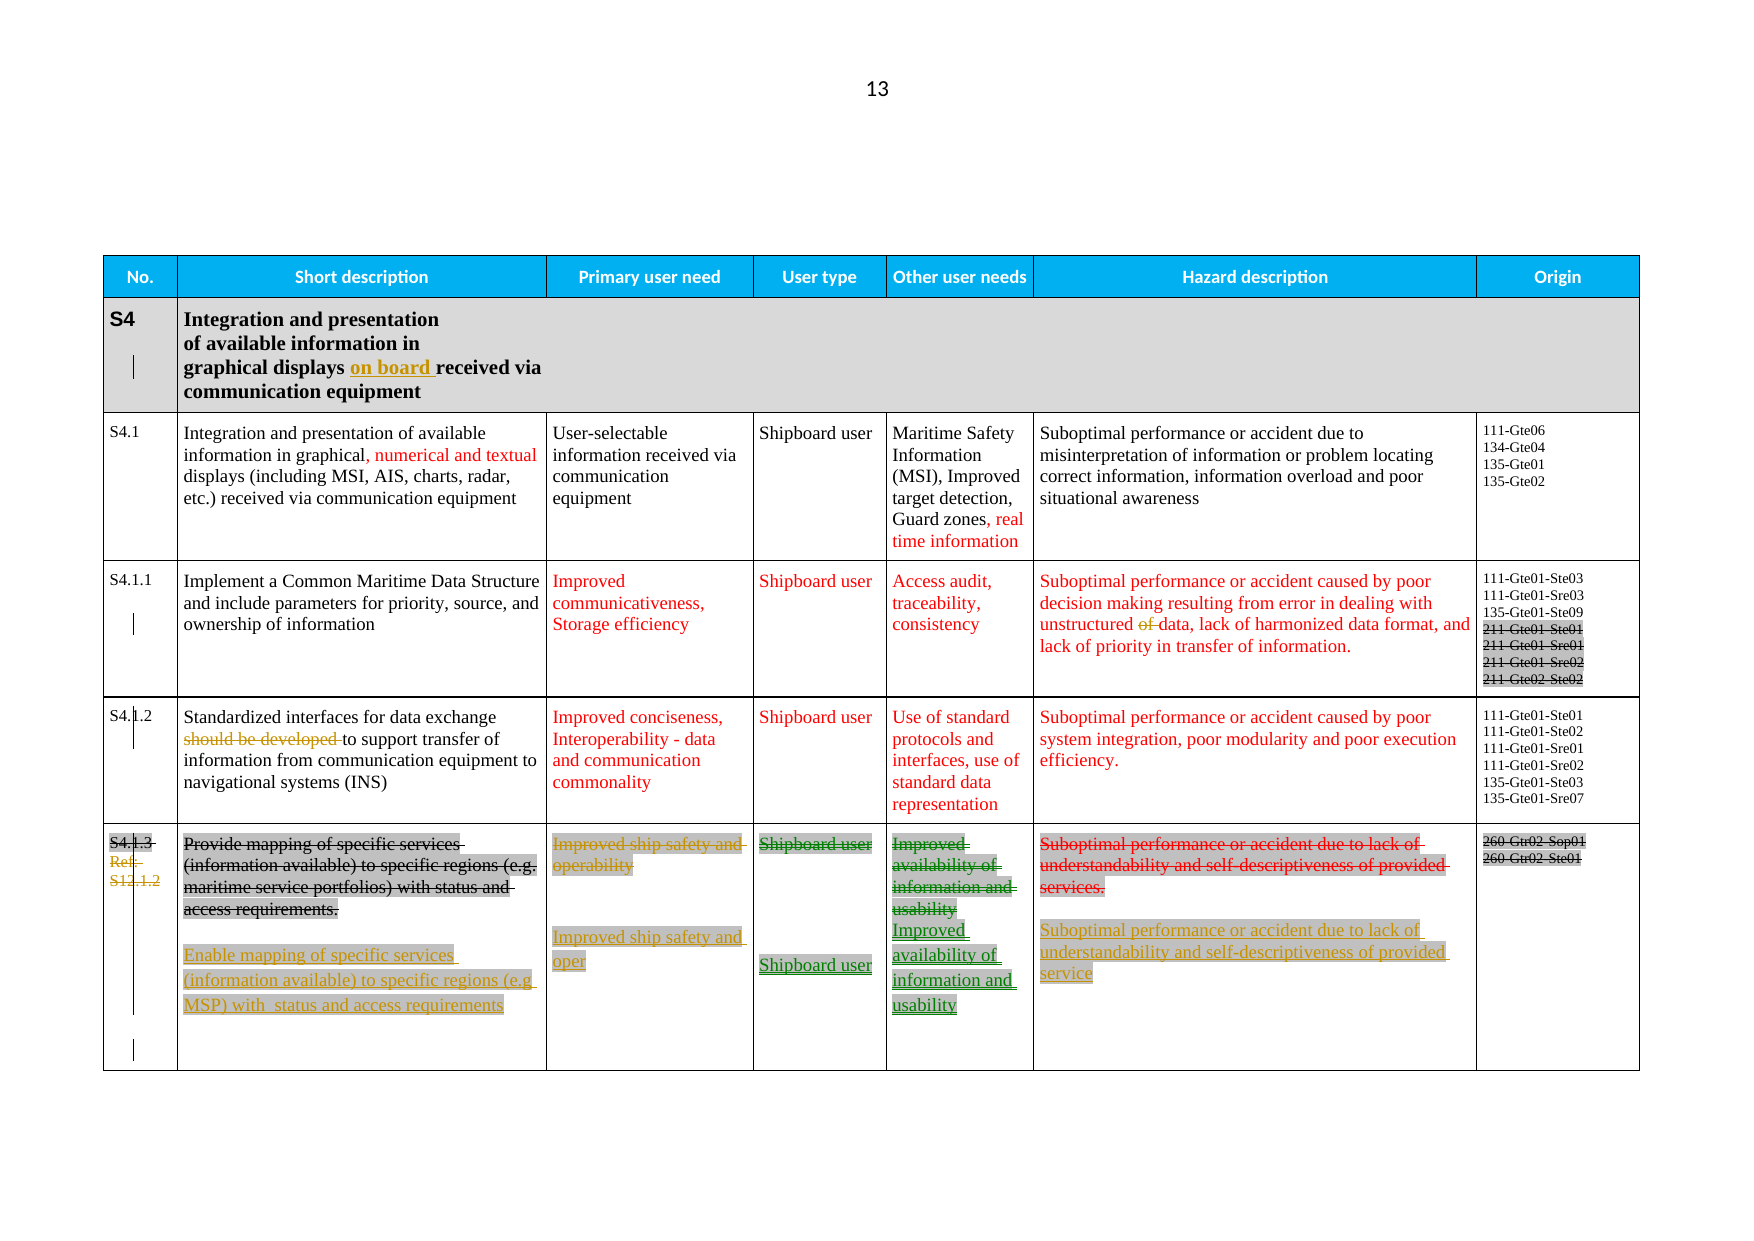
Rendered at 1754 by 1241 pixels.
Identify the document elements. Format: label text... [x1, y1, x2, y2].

table_header Other user needs [887, 256, 1033, 297]
table_header Hazard description [1034, 256, 1476, 297]
table_cell Access audit, traceability, consistency [887, 561, 1033, 696]
table_cell Improved communicativeness, Storage efficiency [547, 561, 753, 696]
table_cell Standardized interfaces for data exchange to support transfer of information from communication equipment to navigational systems (INS) [178, 698, 546, 823]
table_cell 111-Gte01-Ste03 111-Gte01-Sre03 135-Gte01-Ste09 211-Gte01-Ste01 211-Gte01-Sre01 211-Gte01-Sre02 211-Gte02-Ste02 [1477, 561, 1639, 696]
table_cell Suboptimal performance or accident caused by poor decision making resulting from error in dealing with unstructured data, lack of harmonized data format, and lack of priority in transfer of information. [1034, 561, 1476, 696]
table_cell S4.1.3 [104, 824, 177, 1069]
table_header Origin [1477, 256, 1639, 297]
table_cell 111-Gte01-Ste01 111-Gte01-Ste02 111-Gte01-Sre01 111-Gte01-Sre02 135-Gte01-Ste03 135-Gte01-Sre07 [1477, 698, 1639, 823]
table_cell [887, 824, 1033, 1069]
table_cell Shipboard user [754, 561, 886, 696]
table_cell [547, 824, 753, 1069]
table_cell S4.1.2 [104, 698, 177, 823]
table_cell Use of standard protocols and interfaces, use of standard data representation [887, 698, 1033, 823]
table_cell S4 [104, 298, 177, 412]
table_header User type [754, 256, 886, 297]
table_cell Suboptimal performance or accident due to lack of understandability and self-descriptiveness of provided services. [1034, 824, 1476, 1069]
table_cell Improved conciseness, Interoperability - data and communication commonality [547, 698, 753, 823]
table_cell Suboptimal performance or accident due to misinterpretation of information or problem locating correct information, information overload and poor situational awareness [1034, 413, 1476, 560]
table_cell Integration and presentation of available information in graphical, numerical and textual displays (including MSI, AIS, charts, radar, etc.) received via communication equipment [178, 413, 546, 560]
table_cell 260-Gtr02-Sop01 260-Gtr02-Ste01 [1477, 824, 1639, 1069]
table_cell S4.1 [104, 413, 177, 560]
table_cell Provide mapping of specific services (information available) to specific regions (e.g. maritime service portfolios) with status and access requirements. [178, 824, 546, 1069]
table_cell [754, 824, 886, 1069]
table_header Primary user need [547, 256, 753, 297]
table_cell User-selectable information received via communication equipment [547, 413, 753, 560]
table_cell Suboptimal performance or accident caused by poor system integration, poor modularity and poor execution efficiency. [1034, 698, 1476, 823]
table_header Short description [178, 256, 546, 297]
table_cell Shipboard user [754, 698, 886, 823]
table_cell Shipboard user [754, 413, 886, 560]
table_cell Implement a Common Maritime Data Structure and include parameters for priority, source, and ownership of information [178, 561, 546, 696]
table_header No. [104, 256, 177, 297]
table_cell Maritime Safety Information (MSI), Improved target detection, Guard zones, real time information [887, 413, 1033, 560]
table_cell S4.1.1 [104, 561, 177, 696]
table_cell 111-Gte06 134-Gte04 135-Gte01 135-Gte02 [1477, 413, 1639, 560]
table_cell Integration and presentation of available information in graphical displays received via communication equipment [178, 298, 1639, 412]
